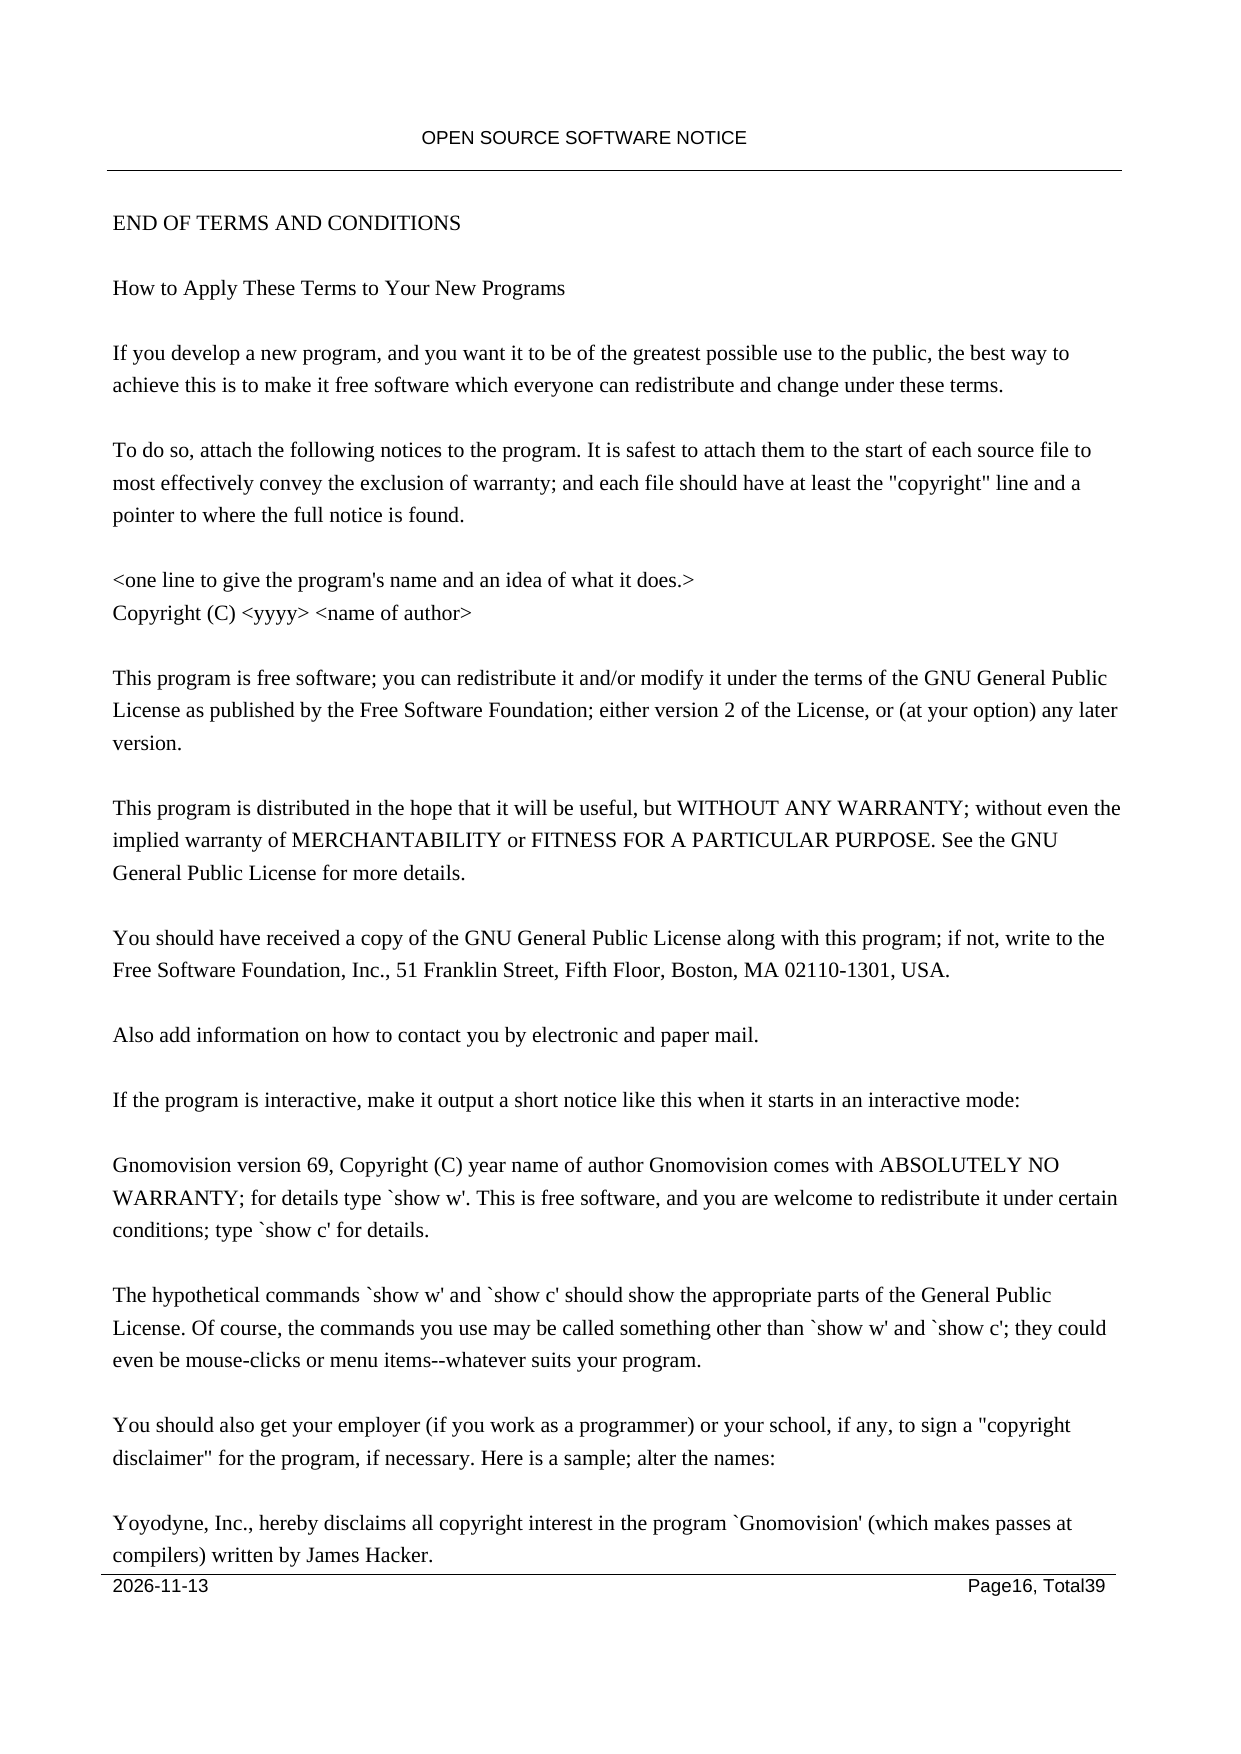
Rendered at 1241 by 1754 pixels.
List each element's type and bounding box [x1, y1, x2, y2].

text [112, 206, 1128, 1571]
